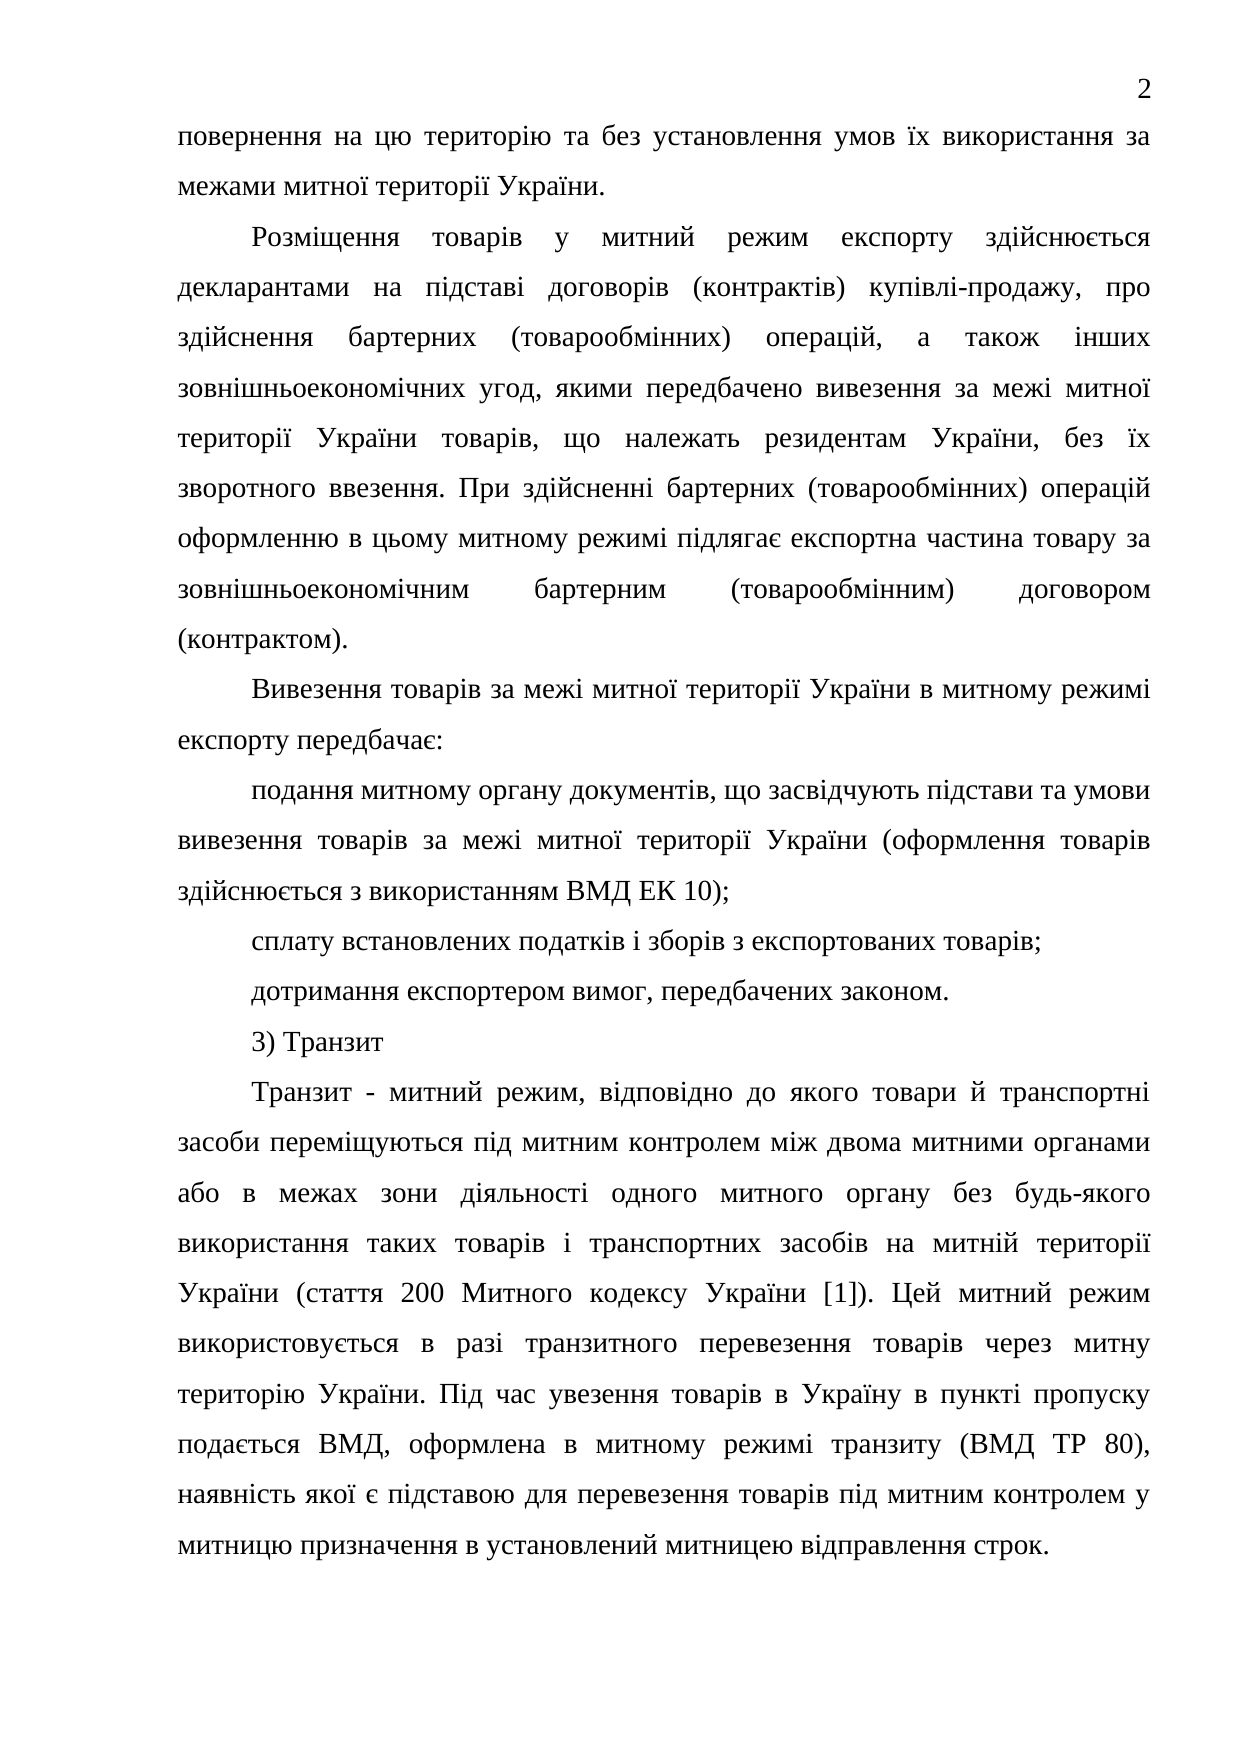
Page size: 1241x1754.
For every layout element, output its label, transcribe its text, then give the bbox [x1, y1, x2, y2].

text Транзит - митний режим, відповідно до якого товари й транспортні засоби переміщуються під митним контролем між двома митними органами або в межах зони діяльності одного митного органу без будь-якого використання таких товарів і транспортних засобів на митній території України (стаття 200 Митного кодексу України [1]). Цей митний режим використовується в разі транзитного перевезення товарів через митну територію України. Під час увезення товарів в Україну в пункті пропуску подається ВМД, оформлена в митному режимі транзиту (ВМД ТР 80), наявність якої є підставою для перевезення товарів під митним контролем у митницю призначення в установлений митницею відправлення строк. [177, 1074, 1152, 1560]
text 3) Транзит [177, 1024, 1152, 1057]
text Розміщення товарів у митний режим експорту здійснюється декларантами на підставі договорів (контрактів) купівлі-продажу, про здійснення бартерних (товарообмінних) операцій, а також інших зовнішньоекономічних угод, якими передбачено вивезення за межі митної території України товарів, що належать резидентам України, без їх зворотного ввезення. При здійсненні бартерних (товарообмінних) операцій оформленню в цьому митному режимі підлягає експортна частина товару за зовнішньоекономічним бартерним (товарообмінним) договором (контрактом). [177, 219, 1152, 655]
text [177, 118, 1152, 202]
text дотримання експортером вимог, передбачених законом. [177, 973, 1152, 1007]
text сплату встановлених податків і зборів з експортованих товарів; [177, 923, 1152, 957]
text Вивезення товарів за межі митної території України в митному режимі експорту передбачає: [177, 672, 1152, 755]
text подання митному органу документів, що засвідчують підстави та умови вивезення товарів за межі митної території України (оформлення товарів здійснюється з використанням ВМД ЕК 10); [177, 772, 1152, 906]
